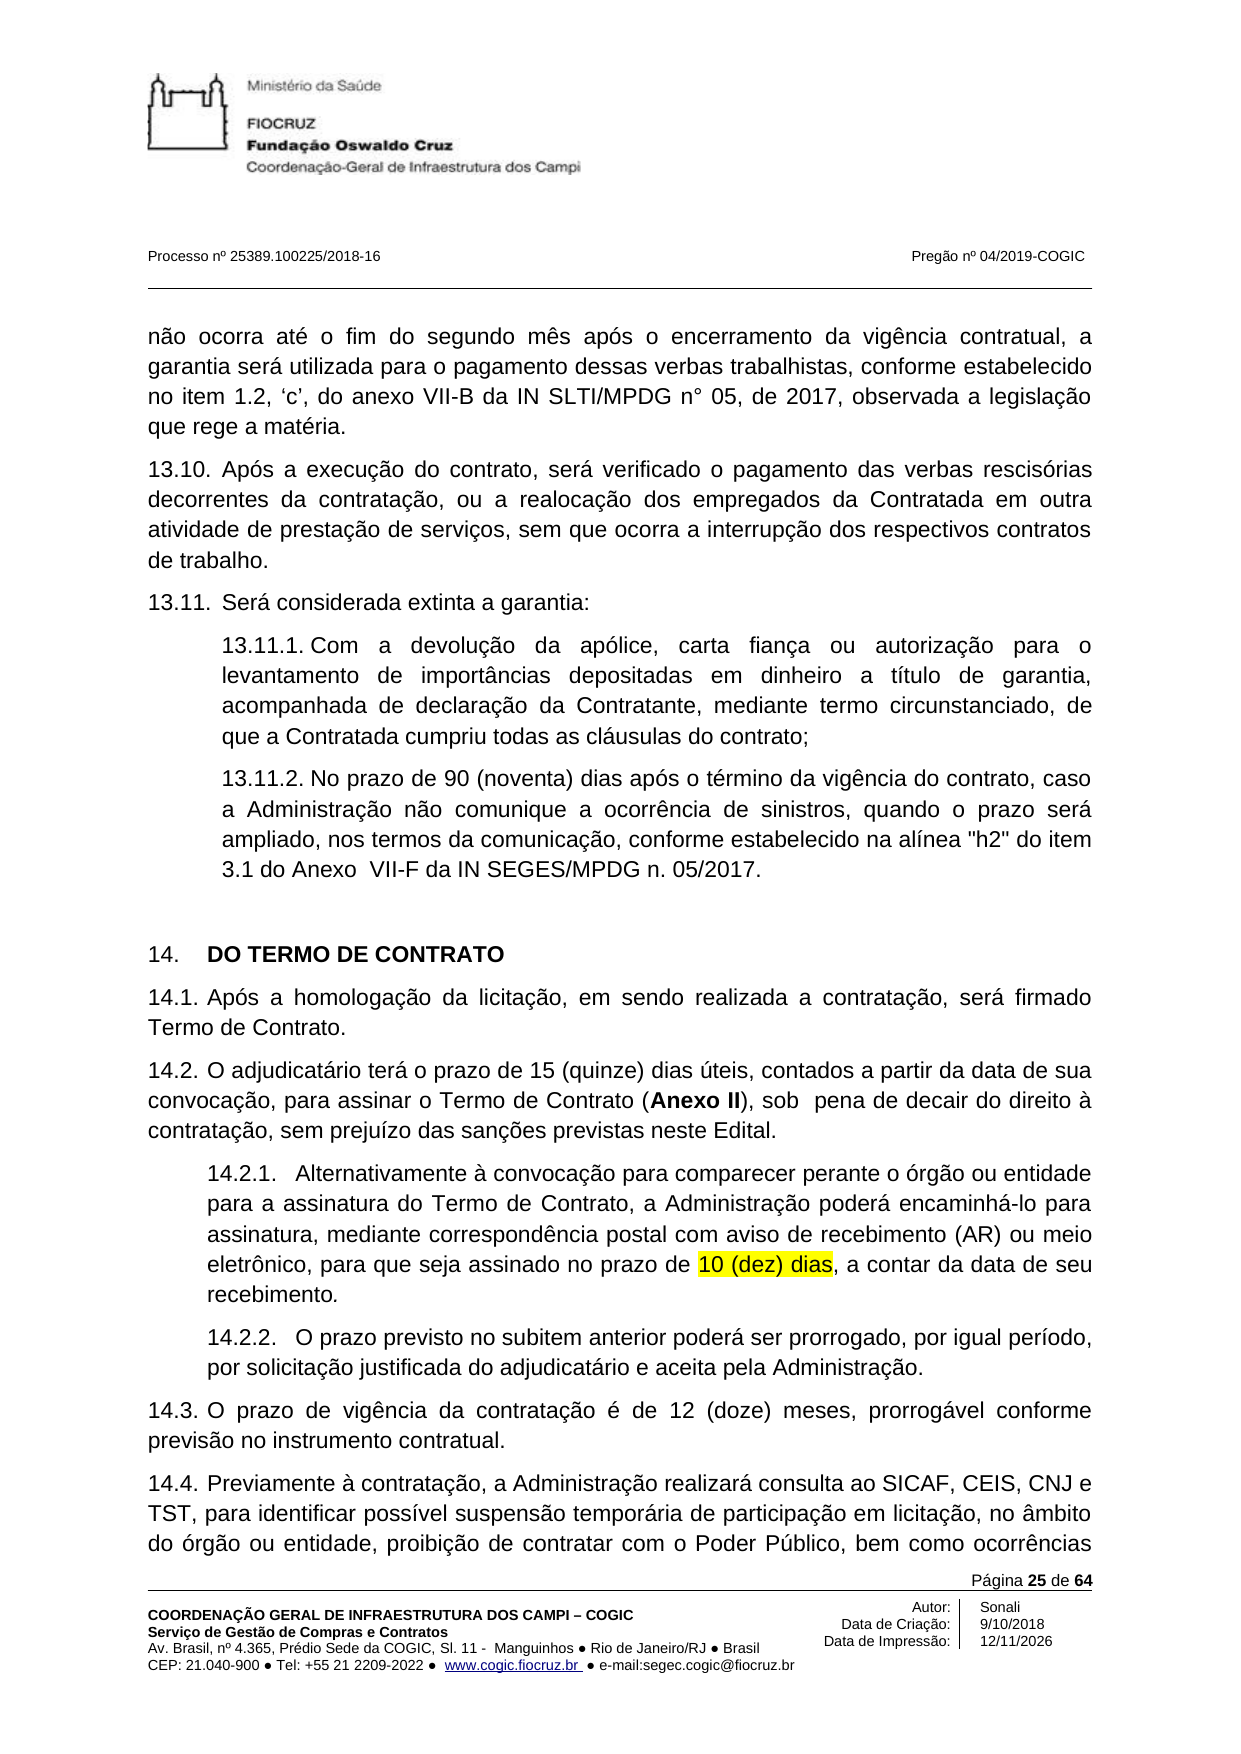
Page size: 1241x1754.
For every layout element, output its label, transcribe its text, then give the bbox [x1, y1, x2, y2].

list Com a devolução da apólice, carta fiança ou autorização para o levantamento de importâncias depositadas em dinheiro a título de garantia, acompanhada de declaração da Contratante, mediante termo circunstanciado, de que a Contratada cumpriu todas as cláusulas do contrato; [221, 632, 1092, 749]
list O prazo de vigência da contratação é de 12 (doze) meses, prorrogável conforme previsão no instrumento contratual. [148, 1397, 1092, 1453]
list O prazo previsto no subitem anterior poderá ser prorrogado, por igual período, por solicitação justificada do adjudicatário e aceita pela Administração. [207, 1324, 1092, 1380]
list Será considerada extinta a garantia: [148, 589, 1092, 616]
list O adjudicatário terá o prazo de 15 (quinze) dias úteis, contados a partir da data de sua convocação, para assinar o Termo de Contrato (Anexo II), sob pena de decair do direito à contratação, sem prejuízo das sanções previstas neste Edital. [148, 1057, 1092, 1144]
list No prazo de 90 (noventa) dias após o término da vigência do contrato, caso a Administração não comunique a ocorrência de sinistros, quando o prazo será ampliado, nos termos da comunicação, conforme estabelecido na alínea "h2" do item 3.1 do Anexo VII-F da IN SEGES/MPDG n. 05/2017. [221, 765, 1092, 882]
list DO TERMO DE CONTRATO [148, 941, 1092, 968]
list Alternativamente à convocação para comparecer perante o órgão ou entidade para a assinatura do Termo de Contrato, a Administração poderá encaminhá-lo para assinatura, mediante correspondência postal com aviso de recebimento (AR) ou meio eletrônico, para que seja assinado no prazo de 10 (dez) dias, a contar da data de seu recebimento. [207, 1160, 1092, 1307]
list Após a homologação da licitação, em sendo realizada a contratação, será firmado Termo de Contrato. [148, 984, 1092, 1041]
list Após a execução do contrato, será verificado o pagamento das verbas rescisórias decorrentes da contratação, ou a realocação dos empregados da Contratada em outra atividade de prestação de serviços, sem que ocorra a interrupção dos respectivos contratos de trabalho. [148, 456, 1092, 573]
picture [147, 73, 581, 175]
